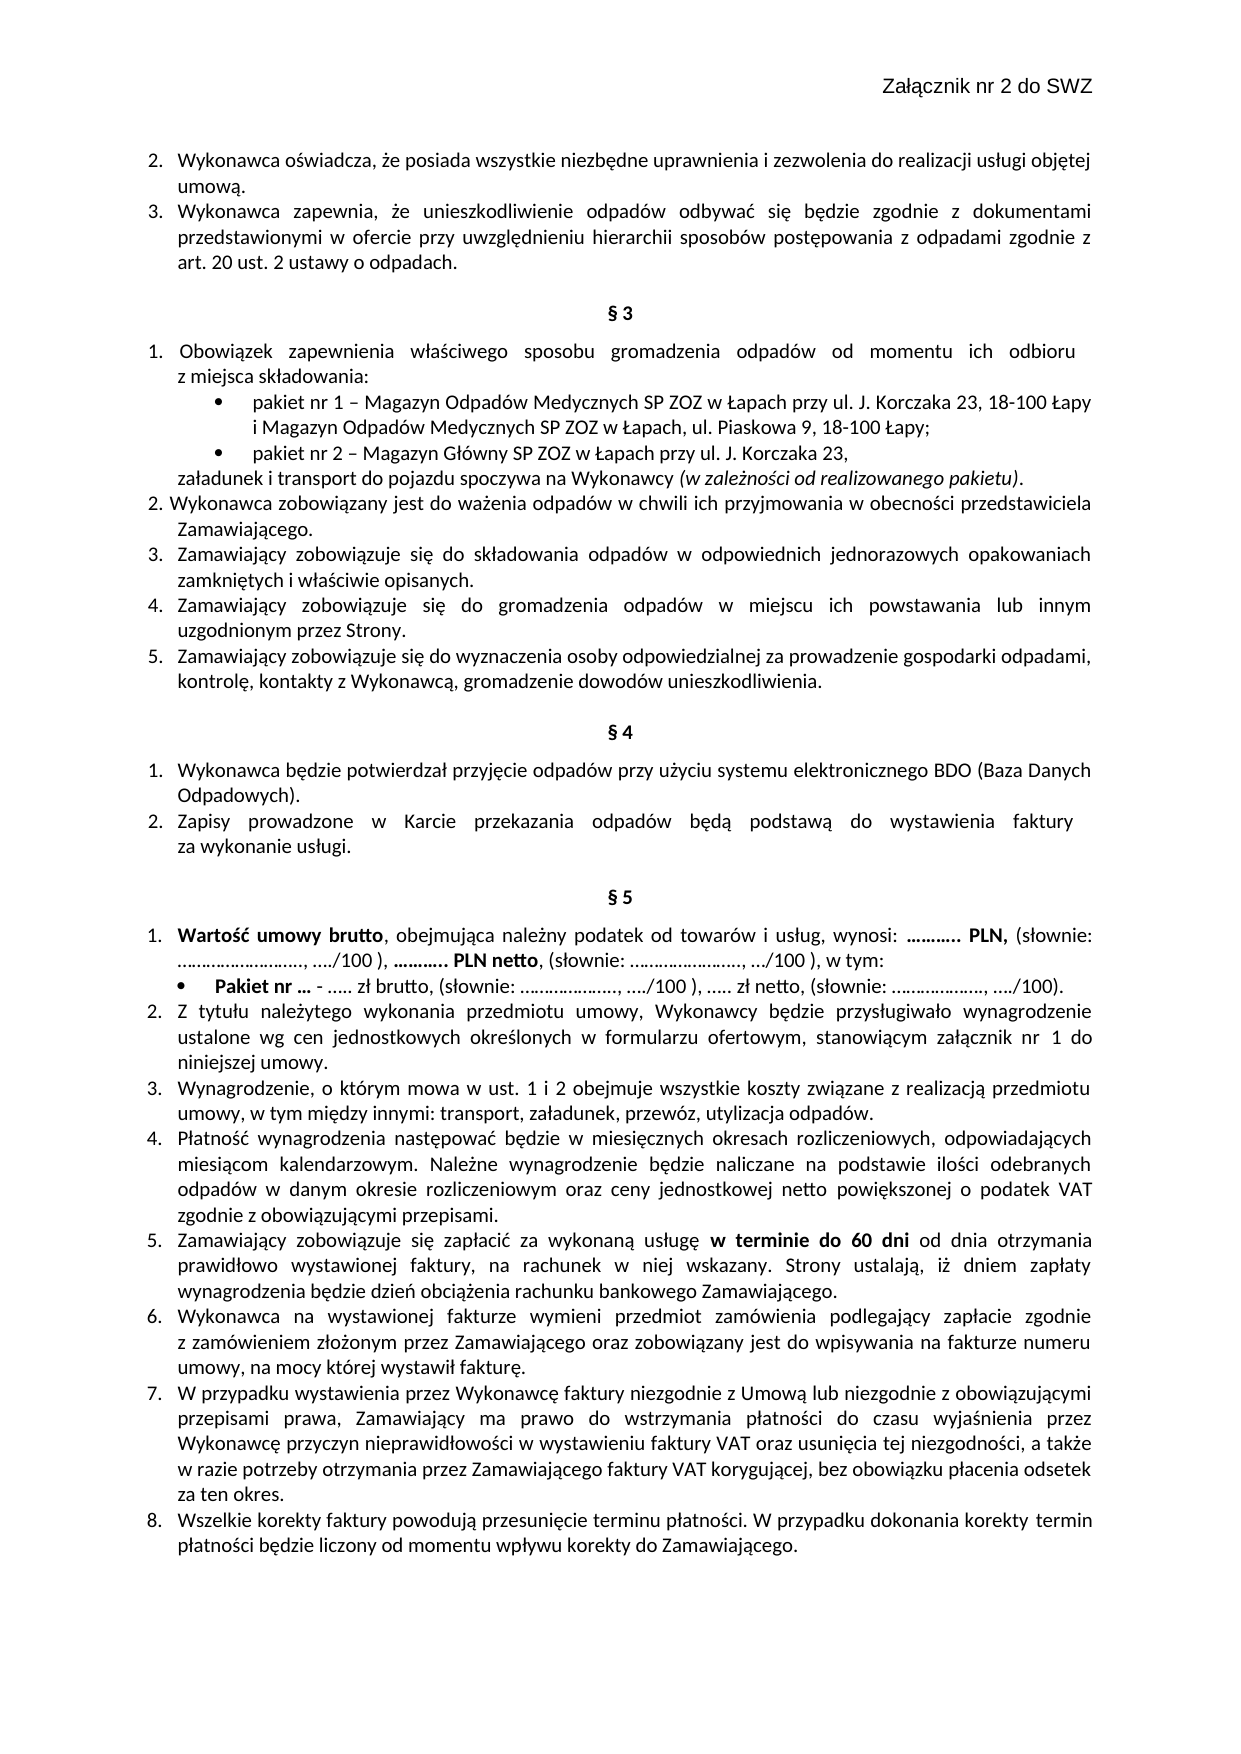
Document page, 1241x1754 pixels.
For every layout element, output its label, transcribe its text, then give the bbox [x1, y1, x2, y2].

list Zamawiający zobowiązuje się zapłacić za wykonaną usługę w terminie do 60 dni od dnia otrzymania prawidłowo wystawionej faktury, na rachunek w niej wskazany. Strony ustalają, iż dniem zapłaty wynagrodzenia będzie dzień obciążenia rachunku bankowego Zamawiającego. [147, 1227, 1093, 1303]
list Z tytułu należytego wykonania przedmiotu umowy, Wykonawcy będzie przysługiwało wynagrodzenie ustalone wg cen jednostkowych określonych w formularzu ofertowym, stanowiącym załącznik nr 1 do niniejszej umowy. [147, 998, 1093, 1075]
list Wszelkie korekty faktury powodują przesunięcie terminu płatności. W przypadku dokonania korekty termin płatności będzie liczony od momentu wpływu korekty do Zamawiającego. [147, 1507, 1093, 1558]
list Wykonawca zapewnia, że unieszkodliwienie odpadów odbywać się będzie zgodnie z dokumentami przedstawionymi w ofercie przy uwzględnieniu hierarchii sposobów postępowania z odpadami zgodnie z art. 20 ust. 2 ustawy o odpadach. [148, 198, 1093, 275]
text 1. Obowiązek zapewnienia właściwego sposobu gromadzenia odpadów od momentu ich odbioru z miejsca składowania: [148, 338, 1093, 389]
list Wykonawca oświadcza, że posiada wszystkie niezbędne uprawnienia i zezwolenia do realizacji usługi objętej umową. [148, 148, 1093, 198]
list Płatność wynagrodzenia następować będzie w miesięcznych okresach rozliczeniowych, odpowiadających miesiącom kalendarzowym. Należne wynagrodzenie będzie naliczane na podstawie ilości odebranych odpadów w danym okresie rozliczeniowym oraz ceny jednostkowej netto powiększonej o podatek VAT zgodnie z obowiązującymi przepisami. [147, 1126, 1093, 1227]
list Wykonawca na wystawionej fakturze wymieni przedmiot zamówienia podlegający zapłacie zgodnie z zamówieniem złożonym przez Zamawiającego oraz zobowiązany jest do wpisywania na fakturze numeru umowy, na mocy której wystawił fakturę. [147, 1303, 1093, 1380]
list Wykonawca będzie potwierdzał przyjęcie odpadów przy użyciu systemu elektronicznego BDO (Baza Danych Odpadowych). [148, 757, 1093, 808]
list pakiet nr 1 – Magazyn Odpadów Medycznych SP ZOZ w Łapach przy ul. J. Korczaka 23, 18-100 Łapy i Magazyn Odpadów Medycznych SP ZOZ w Łapach, ul. Piaskowa 9, 18-100 Łapy; [215, 389, 1093, 440]
text załadunek i transport do pojazdu spoczywa na Wykonawcy (w zależności od realizowanego pakietu). [177, 465, 1093, 491]
text § 4 [148, 719, 1093, 745]
list Wynagrodzenie, o którym mowa w ust. 1 i 2 obejmuje wszystkie koszty związane z realizacją przedmiotu umowy, w tym między innymi: transport, załadunek, przewóz, utylizacja odpadów. [147, 1075, 1093, 1126]
text § 5 [148, 884, 1093, 910]
text 4. Zamawiający zobowiązuje się do gromadzenia odpadów w miejscu ich powstawania lub innym uzgodnionym przez Strony. [148, 592, 1093, 643]
list W przypadku wystawienia przez Wykonawcę faktury niezgodnie z Umową lub niezgodnie z obowiązującymi przepisami prawa, Zamawiający ma prawo do wstrzymania płatności do czasu wyjaśnienia przez Wykonawcę przyczyn nieprawidłowości w wystawieniu faktury VAT oraz usunięcia tej niezgodności, a także w razie potrzeby otrzymania przez Zamawiającego faktury VAT korygującej, bez obowiązku płacenia odsetek za ten okres. [147, 1380, 1093, 1507]
text 2. Wykonawca zobowiązany jest do ważenia odpadów w chwili ich przyjmowania w obecności przedstawiciela Zamawiającego. [148, 491, 1093, 541]
list Zapisy prowadzone w Karcie przekazania odpadów będą podstawą do wystawienia faktury za wykonanie usługi. [148, 808, 1093, 859]
list pakiet nr 2 – Magazyn Główny SP ZOZ w Łapach przy ul. J. Korczaka 23, [215, 440, 1093, 465]
text 5. Zamawiający zobowiązuje się do wyznaczenia osoby odpowiedzialnej za prowadzenie gospodarki odpadami, kontrolę, kontakty z Wykonawcą, gromadzenie dowodów unieszkodliwienia. [148, 643, 1093, 694]
list Pakiet nr … - ….. zł brutto, (słownie: ……………….., …./100 ), ….. zł netto, (słownie: ………………., …./100). [177, 973, 1093, 998]
text § 3 [148, 300, 1093, 326]
list Wartość umowy brutto, obejmująca należny podatek od towarów i usług, wynosi: ……….. PLN, (słownie: …………………….., …./100 ), ……….. PLN netto, (słownie: ………………….., …/100 ), w tym: [147, 922, 1093, 973]
text 3. Zamawiający zobowiązuje się do składowania odpadów w odpowiednich jednorazowych opakowaniach zamkniętych i właściwie opisanych. [148, 541, 1093, 592]
